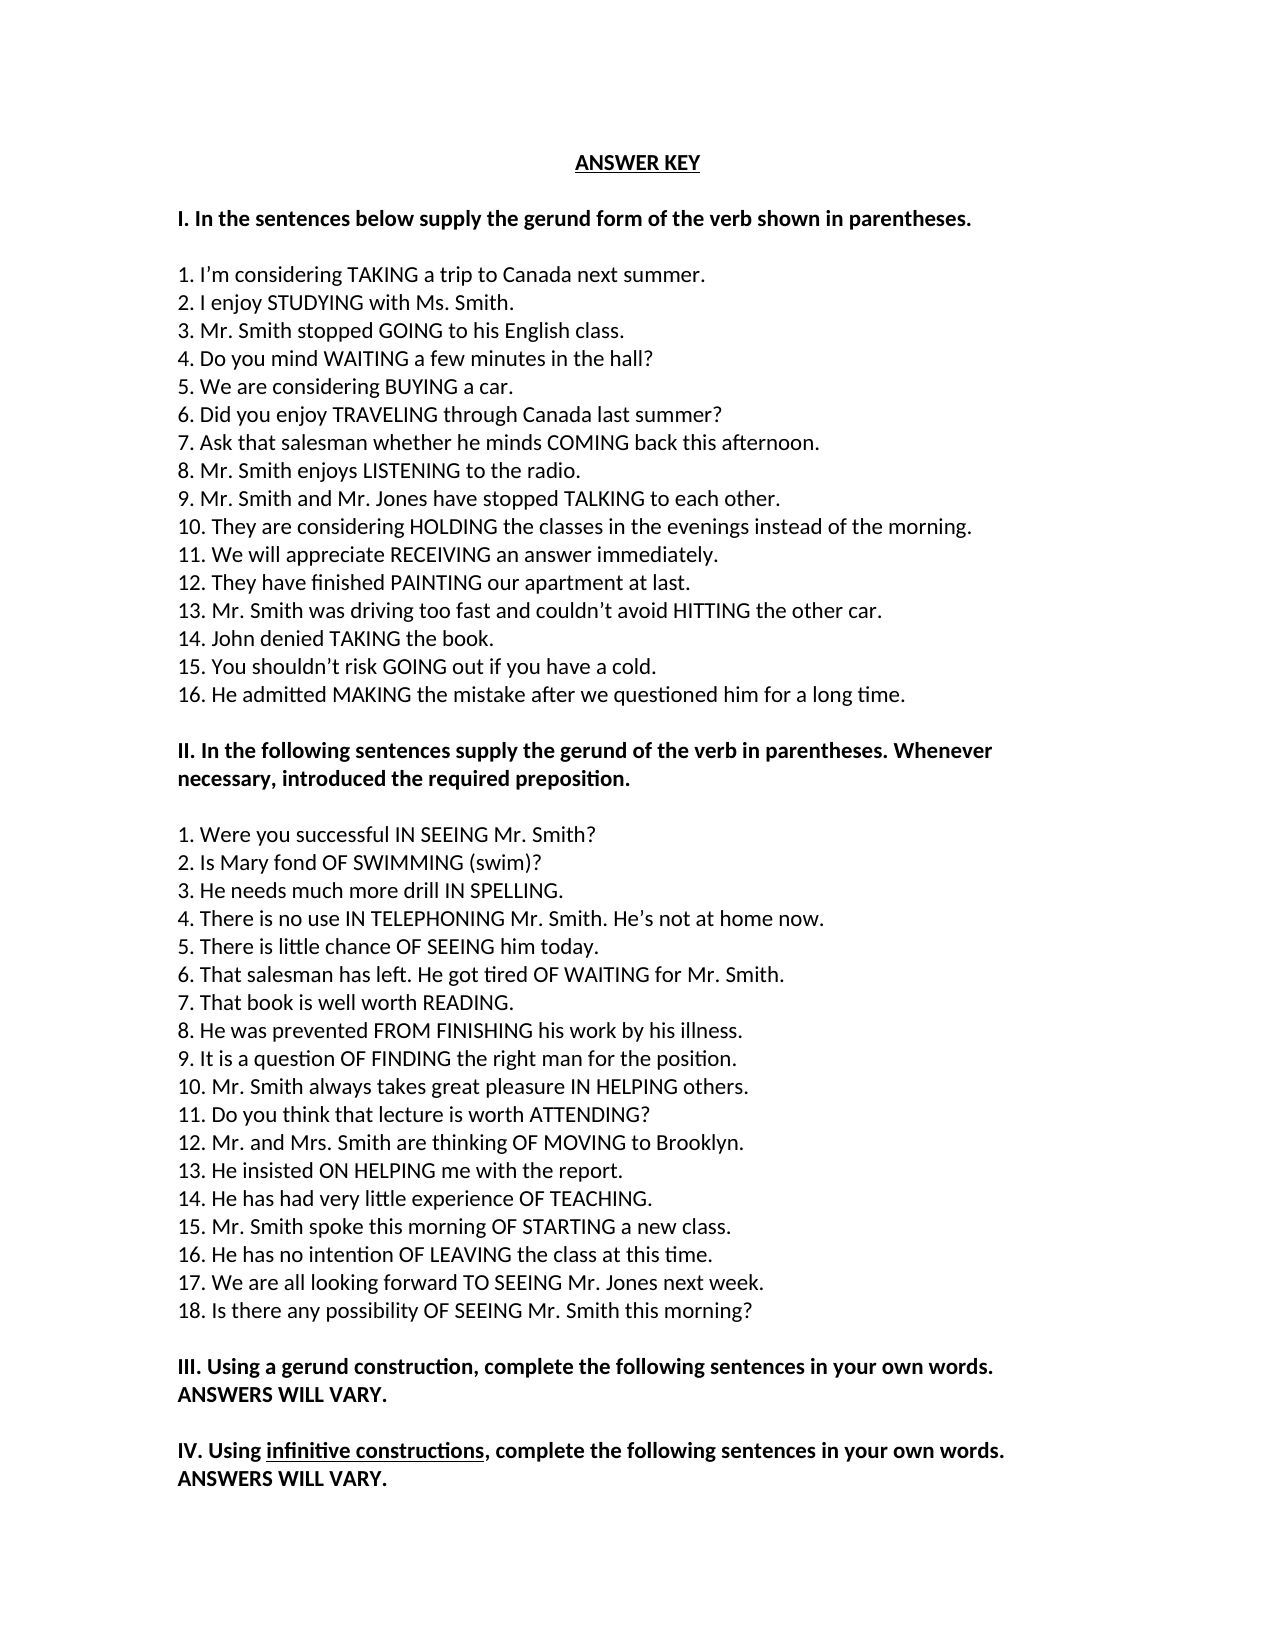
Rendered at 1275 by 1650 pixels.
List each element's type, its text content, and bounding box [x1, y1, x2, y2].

text 5. We are considering BUYING a car. [177, 372, 1098, 400]
text ANSWER KEY [177, 148, 1098, 176]
text III. Using a gerund construction, complete the following sentences in your own words. [177, 1352, 1098, 1381]
text 1. Were you successful IN SEEING Mr. Smith? [177, 820, 1098, 848]
text 15. Mr. Smith spoke this morning OF STARTING a new class. [177, 1212, 1098, 1240]
text 18. Is there any possibility OF SEEING Mr. Smith this morning? [177, 1296, 1098, 1324]
text II. In the following sentences supply the gerund of the verb in parentheses. Whenever necessary, introduced the required preposition. [177, 736, 1098, 792]
text 3. Mr. Smith stopped GOING to his English class. [177, 316, 1098, 344]
text 9. Mr. Smith and Mr. Jones have stopped TALKING to each other. [177, 484, 1098, 512]
text 10. Mr. Smith always takes great pleasure IN HELPING others. [177, 1072, 1098, 1100]
text 3. He needs much more drill IN SPELLING. [177, 876, 1098, 904]
text 9. It is a question OF FINDING the right man for the position. [177, 1044, 1098, 1072]
text 17. We are all looking forward TO SEEING Mr. Jones next week. [177, 1268, 1098, 1296]
text 6. Did you enjoy TRAVELING through Canada last summer? [177, 400, 1098, 428]
text 7. That book is well worth READING. [177, 988, 1098, 1016]
text 16. He admitted MAKING the mistake after we questioned him for a long time. [177, 680, 1098, 708]
text 13. Mr. Smith was driving too fast and couldn’t avoid HITTING the other car. [177, 596, 1098, 624]
text ANSWERS WILL VARY. [177, 1381, 1098, 1408]
text 14. He has had very little experience OF TEACHING. [177, 1184, 1098, 1212]
text 11. We will appreciate RECEIVING an answer immediately. [177, 540, 1098, 568]
text 16. He has no intention OF LEAVING the class at this time. [177, 1240, 1098, 1268]
text IV. Using infinitive constructions, complete the following sentences in your own words. [177, 1437, 1098, 1464]
text 7. Ask that salesman whether he minds COMING back this afternoon. [177, 428, 1098, 456]
text 5. There is little chance OF SEEING him today. [177, 932, 1098, 960]
text ANSWERS WILL VARY. [177, 1464, 1098, 1493]
text 10. They are considering HOLDING the classes in the evenings instead of the morning. [177, 512, 1098, 540]
text 14. John denied TAKING the book. [177, 624, 1098, 652]
text 12. They have finished PAINTING our apartment at last. [177, 568, 1098, 596]
text 2. Is Mary fond OF SWIMMING (swim)? [177, 848, 1098, 876]
text 8. Mr. Smith enjoys LISTENING to the radio. [177, 456, 1098, 484]
text 4. There is no use IN TELEPHONING Mr. Smith. He’s not at home now. [177, 904, 1098, 932]
text 8. He was prevented FROM FINISHING his work by his illness. [177, 1016, 1098, 1044]
text 2. I enjoy STUDYING with Ms. Smith. [177, 288, 1098, 316]
text 1. I’m considering TAKING a trip to Canada next summer. [177, 260, 1098, 288]
text 6. That salesman has left. He got tired OF WAITING for Mr. Smith. [177, 960, 1098, 988]
text 4. Do you mind WAITING a few minutes in the hall? [177, 344, 1098, 372]
text 13. He insisted ON HELPING me with the report. [177, 1156, 1098, 1184]
text 15. You shouldn’t risk GOING out if you have a cold. [177, 652, 1098, 680]
text 11. Do you think that lecture is worth ATTENDING? [177, 1100, 1098, 1128]
text 12. Mr. and Mrs. Smith are thinking OF MOVING to Brooklyn. [177, 1128, 1098, 1156]
text I. In the sentences below supply the gerund form of the verb shown in parentheses. [177, 204, 1098, 232]
